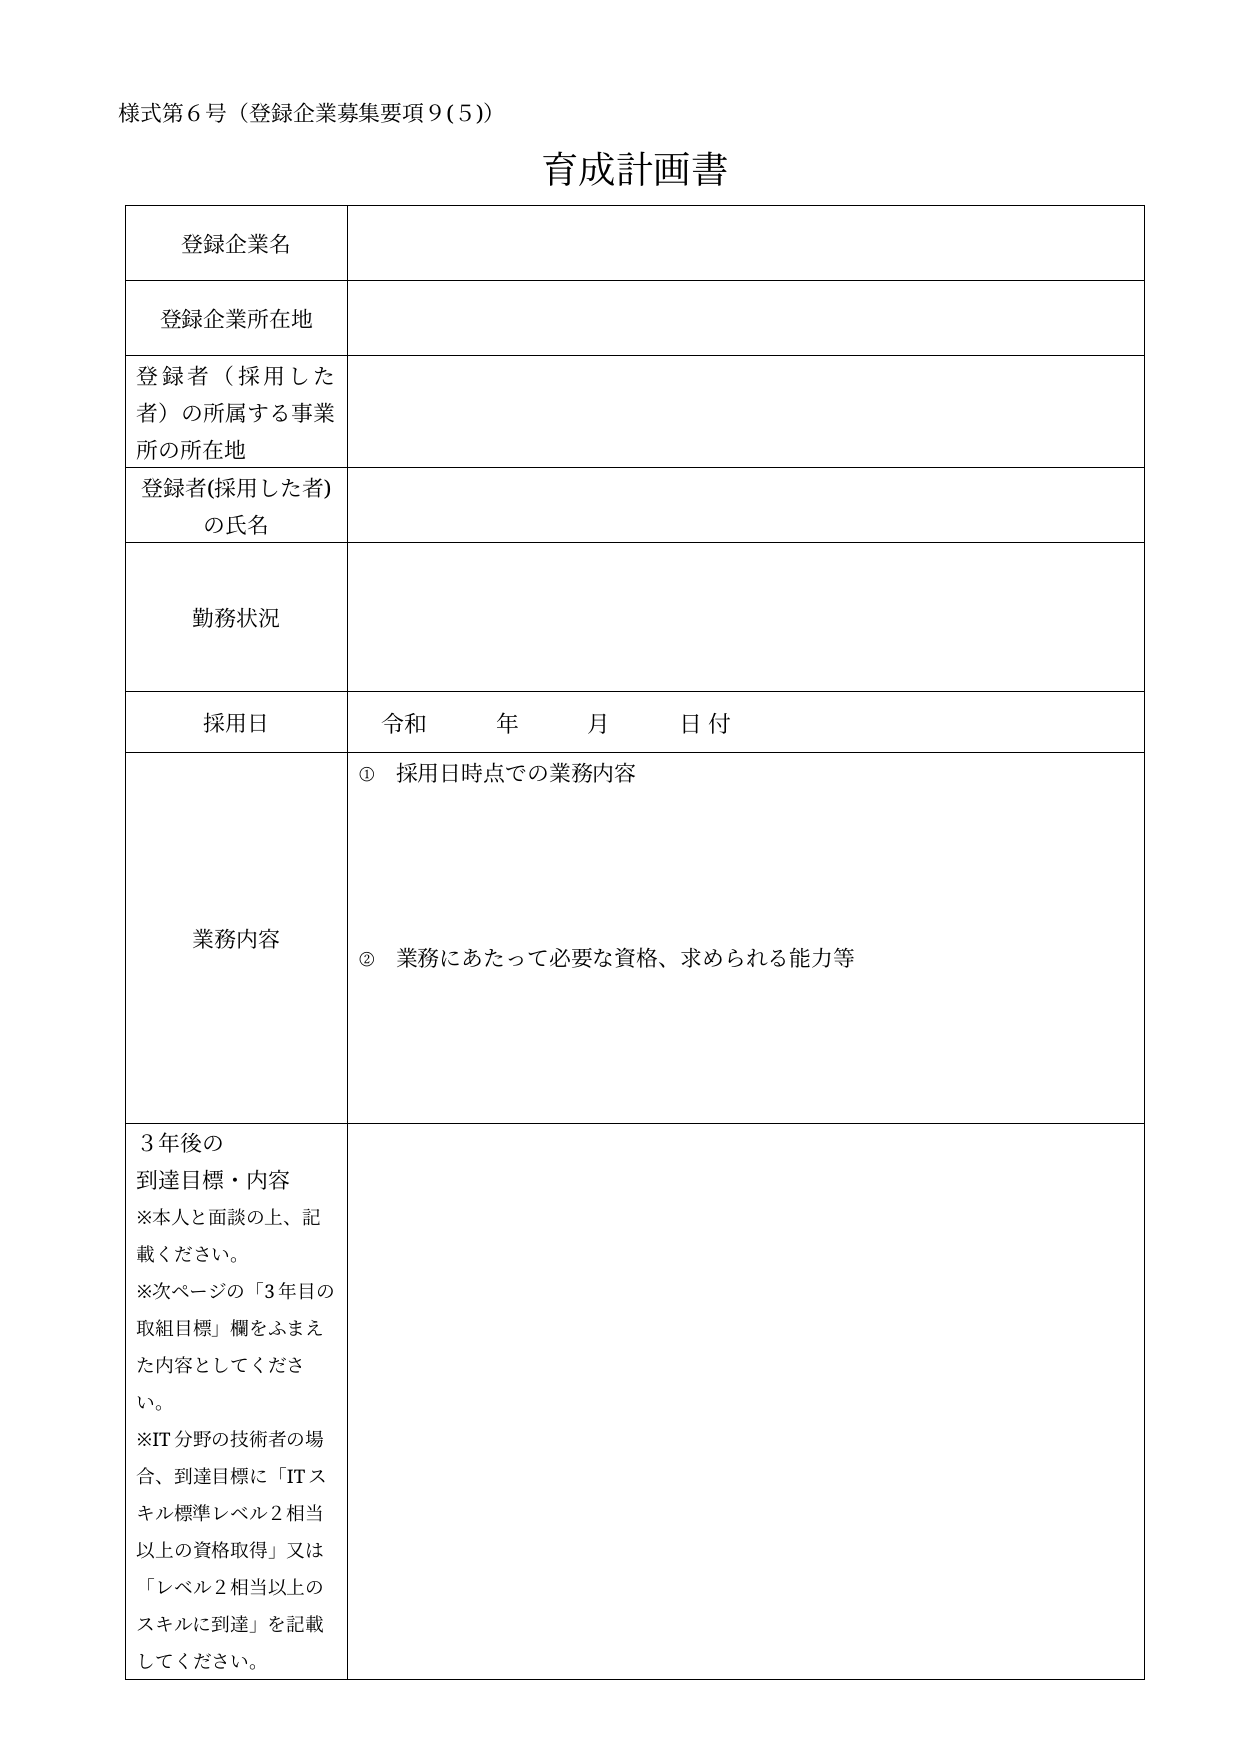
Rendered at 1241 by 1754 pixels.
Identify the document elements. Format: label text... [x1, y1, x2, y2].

table_cell 採用日 [126, 692, 347, 752]
table_cell [348, 468, 1144, 542]
table_header [348, 206, 1144, 280]
table_cell 業務内容 [126, 753, 347, 1123]
table_cell 登録者(採用した者) の氏名 [126, 468, 347, 542]
text 育成計画書 [118, 131, 1152, 205]
table_cell 令和 年 月 日 付 [348, 692, 1144, 752]
table_cell [348, 281, 1144, 355]
table_header 登録企業名 [126, 206, 347, 280]
table_cell 登録企業所在地 [126, 281, 347, 355]
table_cell ３年後の 到達目標・内容 ※本人と面談の上、記載ください。 ※次ページの「3年目の取組目標」欄をふまえた内容としてください。 ※IT分野の技術者の場合、到達目標に「ITスキル標準レベル２相当以上の資格取得」又は「レベル２相当以上のスキルに到達」を記載してください。 [126, 1124, 347, 1679]
table_cell [348, 1124, 1144, 1679]
text 様式第６号（登録企業募集要項９(５)） [118, 94, 1152, 131]
table_cell [348, 543, 1144, 691]
table_cell 登録者（採用した者）の所属する事業所の所在地 [126, 356, 347, 467]
table_cell [348, 356, 1144, 467]
table_cell 勤務状況 [126, 543, 347, 691]
table_cell 採用日時点での業務内容 業務にあたって必要な資格、求められる能力等 [348, 753, 1144, 1123]
